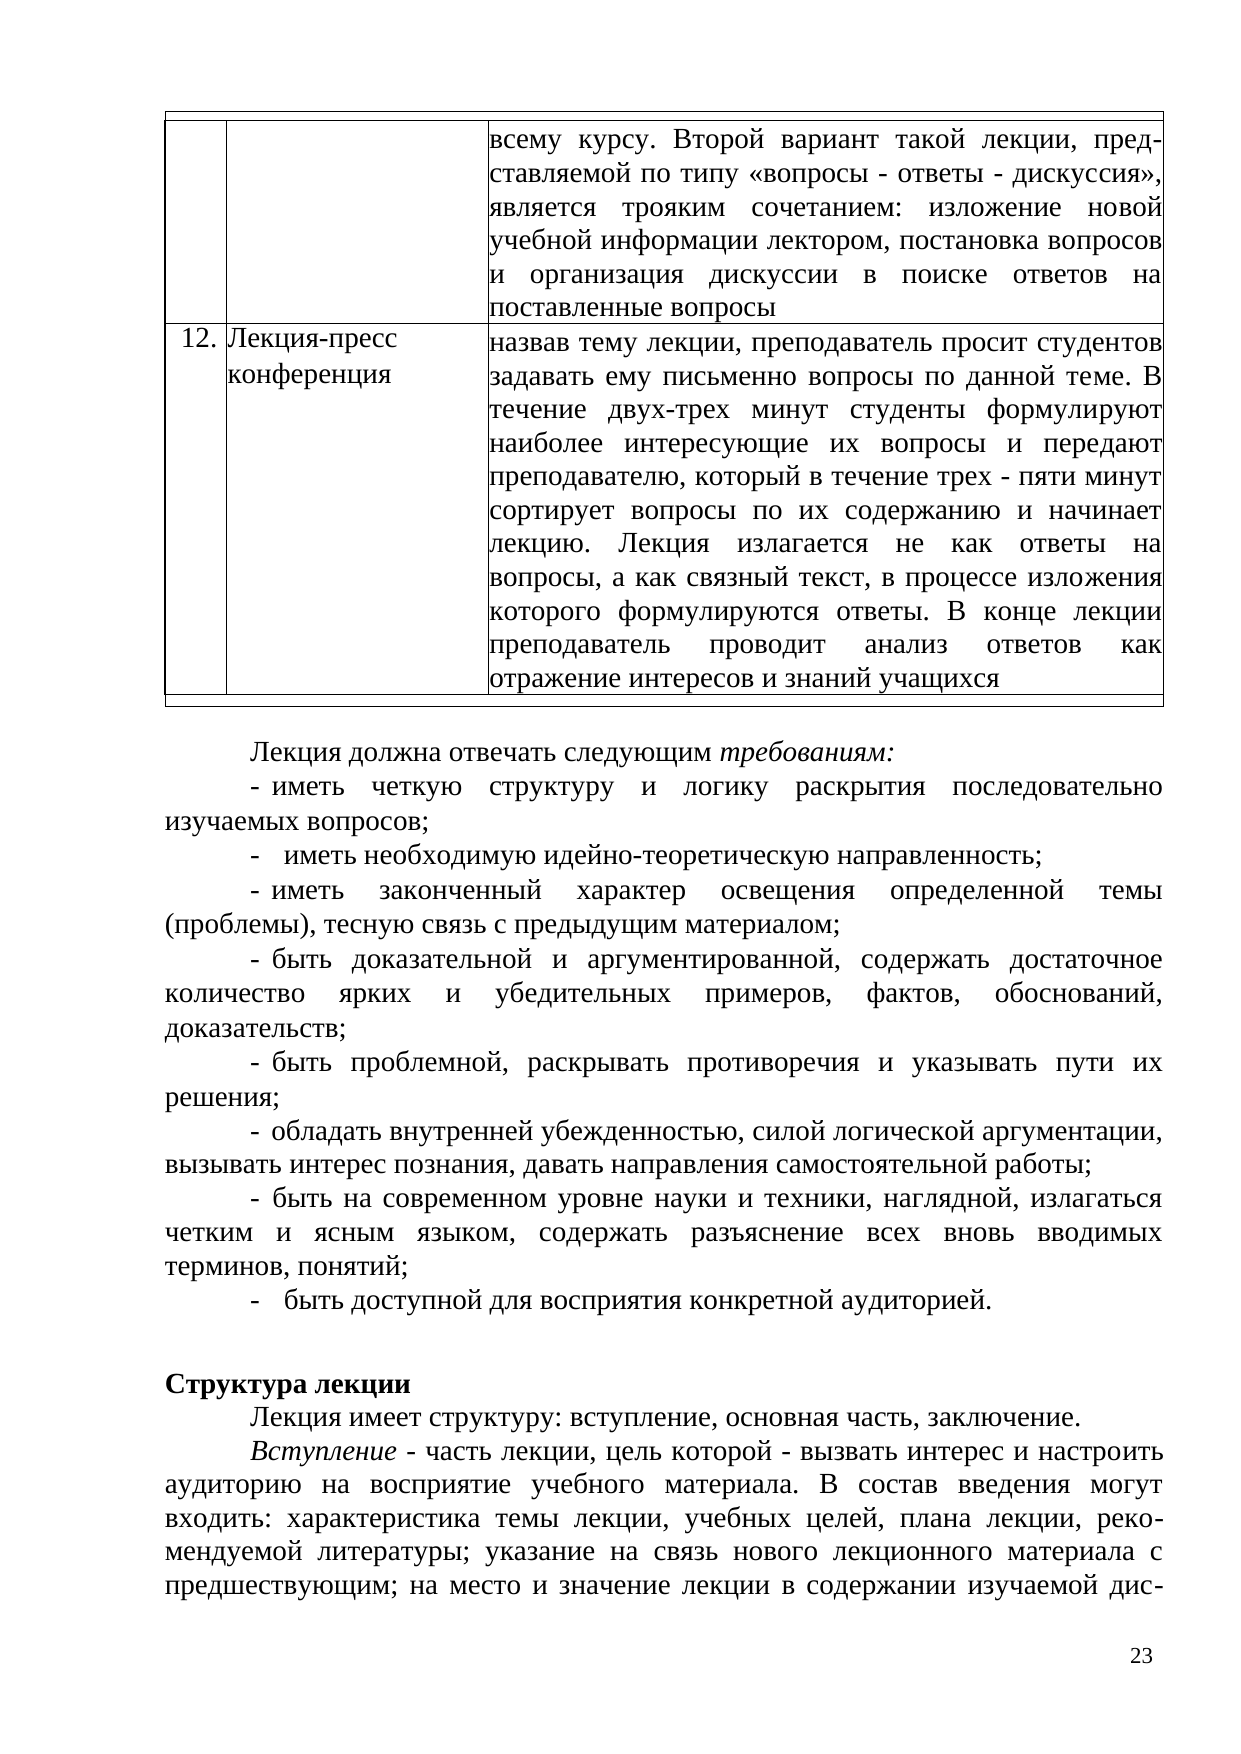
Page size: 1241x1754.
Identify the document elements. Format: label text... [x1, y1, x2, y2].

text Лекция должна отвечать следующим требованиям: [164, 734, 1164, 768]
list иметь четкую структуру и логику раскрытия последовательно изучаемых вопросов; [164, 768, 1164, 837]
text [164, 1433, 1164, 1601]
table_cell Лекция-пресс конференция [227, 324, 488, 694]
list иметь необходимую идейно-теоретическую направленность; [164, 837, 1164, 872]
list быть доступной для восприятия конкретной аудиторией. [164, 1283, 1164, 1317]
list быть доказательной и аргументированной, содержать достаточное количество ярких и убедительных примеров, фактов, обоснований, доказательств; [164, 941, 1164, 1044]
table_cell назвав тему лекции, преподаватель просит студентов задавать ему письменно вопросы по данной теме. В течение двух-трех минут студенты формулируют наиболее интересующие их вопросы и передают преподавателю, который в течение трех - пяти минут сортирует вопросы по их содержанию и начинает лекцию. Лекция излагается не как ответы на вопросы, а как связный текст, в процессе изложения которого формулируются ответы. В конце лекции преподаватель проводит анализ ответов как отражение интересов и знаний учащихся [489, 324, 1163, 694]
table_header всему курсу. Второй вариант такой лекции, представляемой по типу «вопросы - ответы - дискуссия», является трояким сочетанием: изложение новой учебной информации лектором, постановка вопросов и организация дискуссии в поиске ответов на поставленные вопросы [489, 121, 1163, 323]
list иметь законченный характер освещения определенной темы (проблемы), тесную связь с предыдущим материалом; [164, 872, 1164, 941]
list быть проблемной, раскрывать противоречия и указывать пути их решения; [164, 1044, 1164, 1113]
table_header [166, 121, 226, 323]
list быть на современном уровне науки и техники, наглядной, излагаться четким и ясным языком, содержать разъяснение всех вновь вводимых терминов, понятий; [164, 1181, 1164, 1283]
text Структура лекции [164, 1371, 1164, 1400]
text Лекция имеет структуру: вступление, основная часть, заключение. [164, 1400, 1164, 1433]
table_header [227, 121, 488, 323]
table_cell 12. [166, 324, 226, 694]
list обладать внутренней убежденностью, силой логической аргументации, вызывать интерес познания, давать направления самостоятельной работы; [164, 1113, 1164, 1181]
